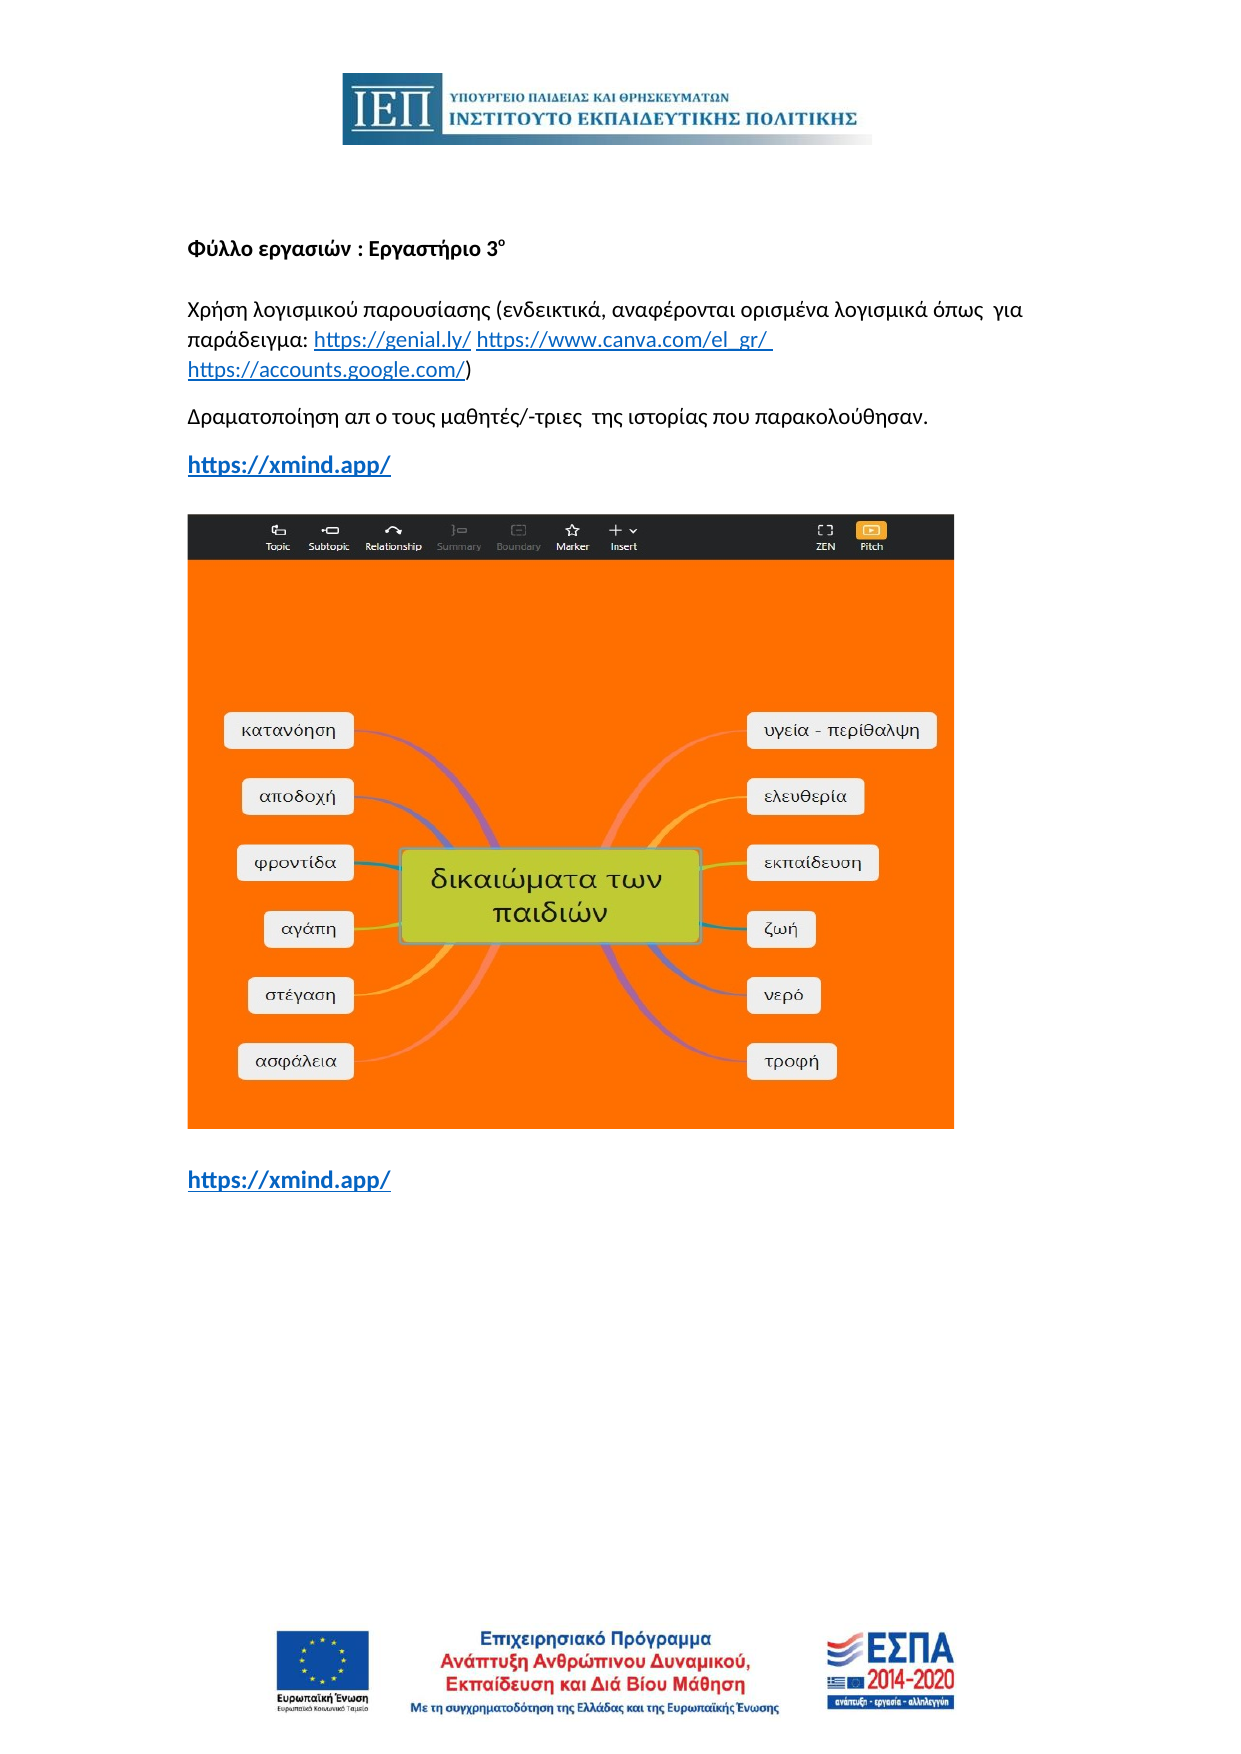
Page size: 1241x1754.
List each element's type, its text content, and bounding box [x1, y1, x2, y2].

picture [187, 514, 955, 1129]
picture [255, 1623, 974, 1722]
text Δραματοποίηση απ ο τους μαθητές/-τριες της ιστορίας που παρακολούθησαν. [187, 402, 1053, 430]
text https://xmind.app/ [187, 449, 1053, 479]
text Φύλλο εργασιών : Εργαστήριο 3ο [187, 234, 1053, 262]
text https://xmind.app/ [187, 1165, 1053, 1195]
picture [342, 73, 873, 145]
text Χρήση λογισμικού παρουσίασης (ενδεικτικά, αναφέρονται ορισμένα λογισμικά όπως για παράδειγμα: https://genial.ly/ https://www.canva.com/el_gr/ https://accounts.google.com/) [187, 295, 1053, 383]
